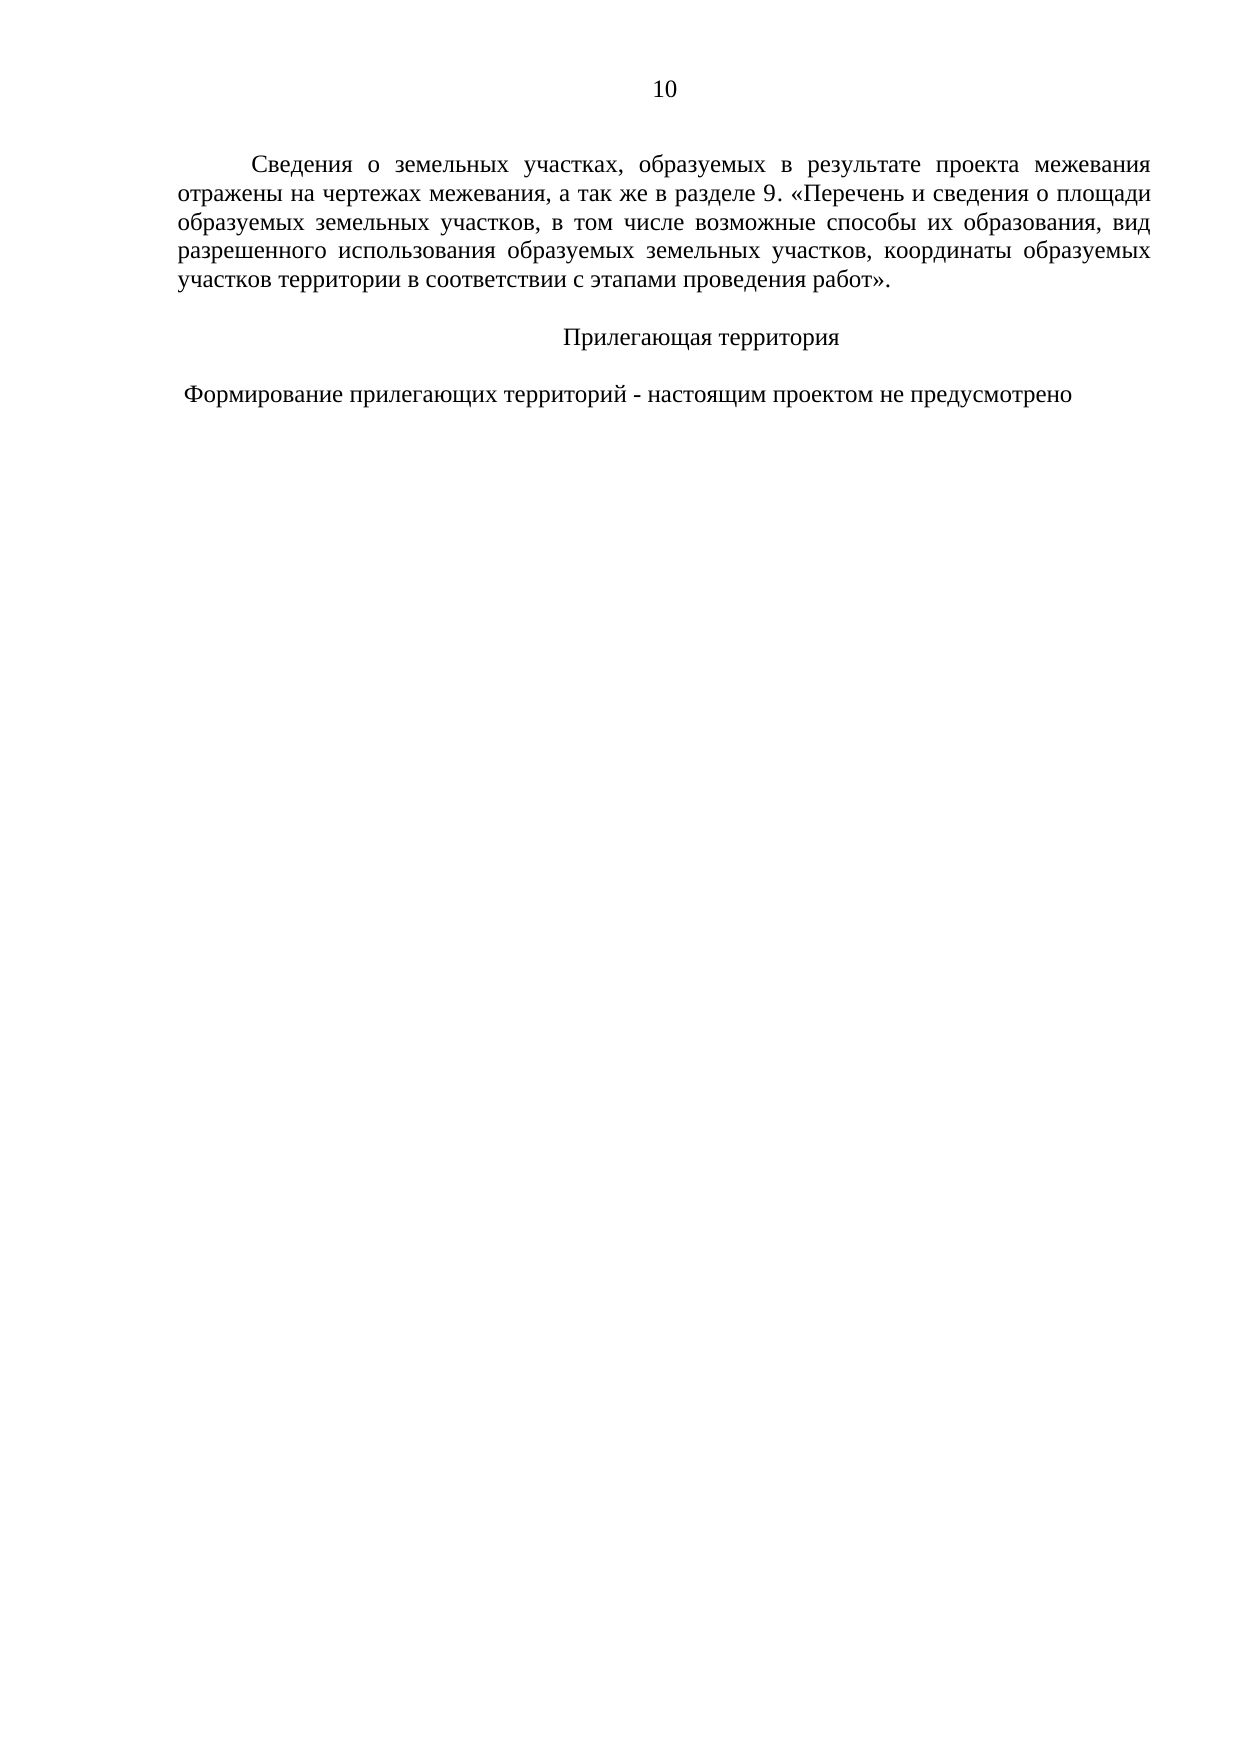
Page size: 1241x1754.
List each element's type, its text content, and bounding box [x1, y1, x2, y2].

text Прилегающая территория [177, 322, 1152, 351]
text Формирование прилегающих территорий - настоящим проектом не предусмотрено [177, 379, 1152, 408]
text Сведения о земельных участках, образуемых в результате проекта межевания отражены на чертежах межевания, а так же в разделе 9. «Перечень и сведения о площади образуемых земельных участков, в том числе возможные способы их образования, вид разрешенного использования образуемых земельных участков, координаты образуемых участков территории в соответствии с этапами проведения работ». [177, 149, 1152, 293]
